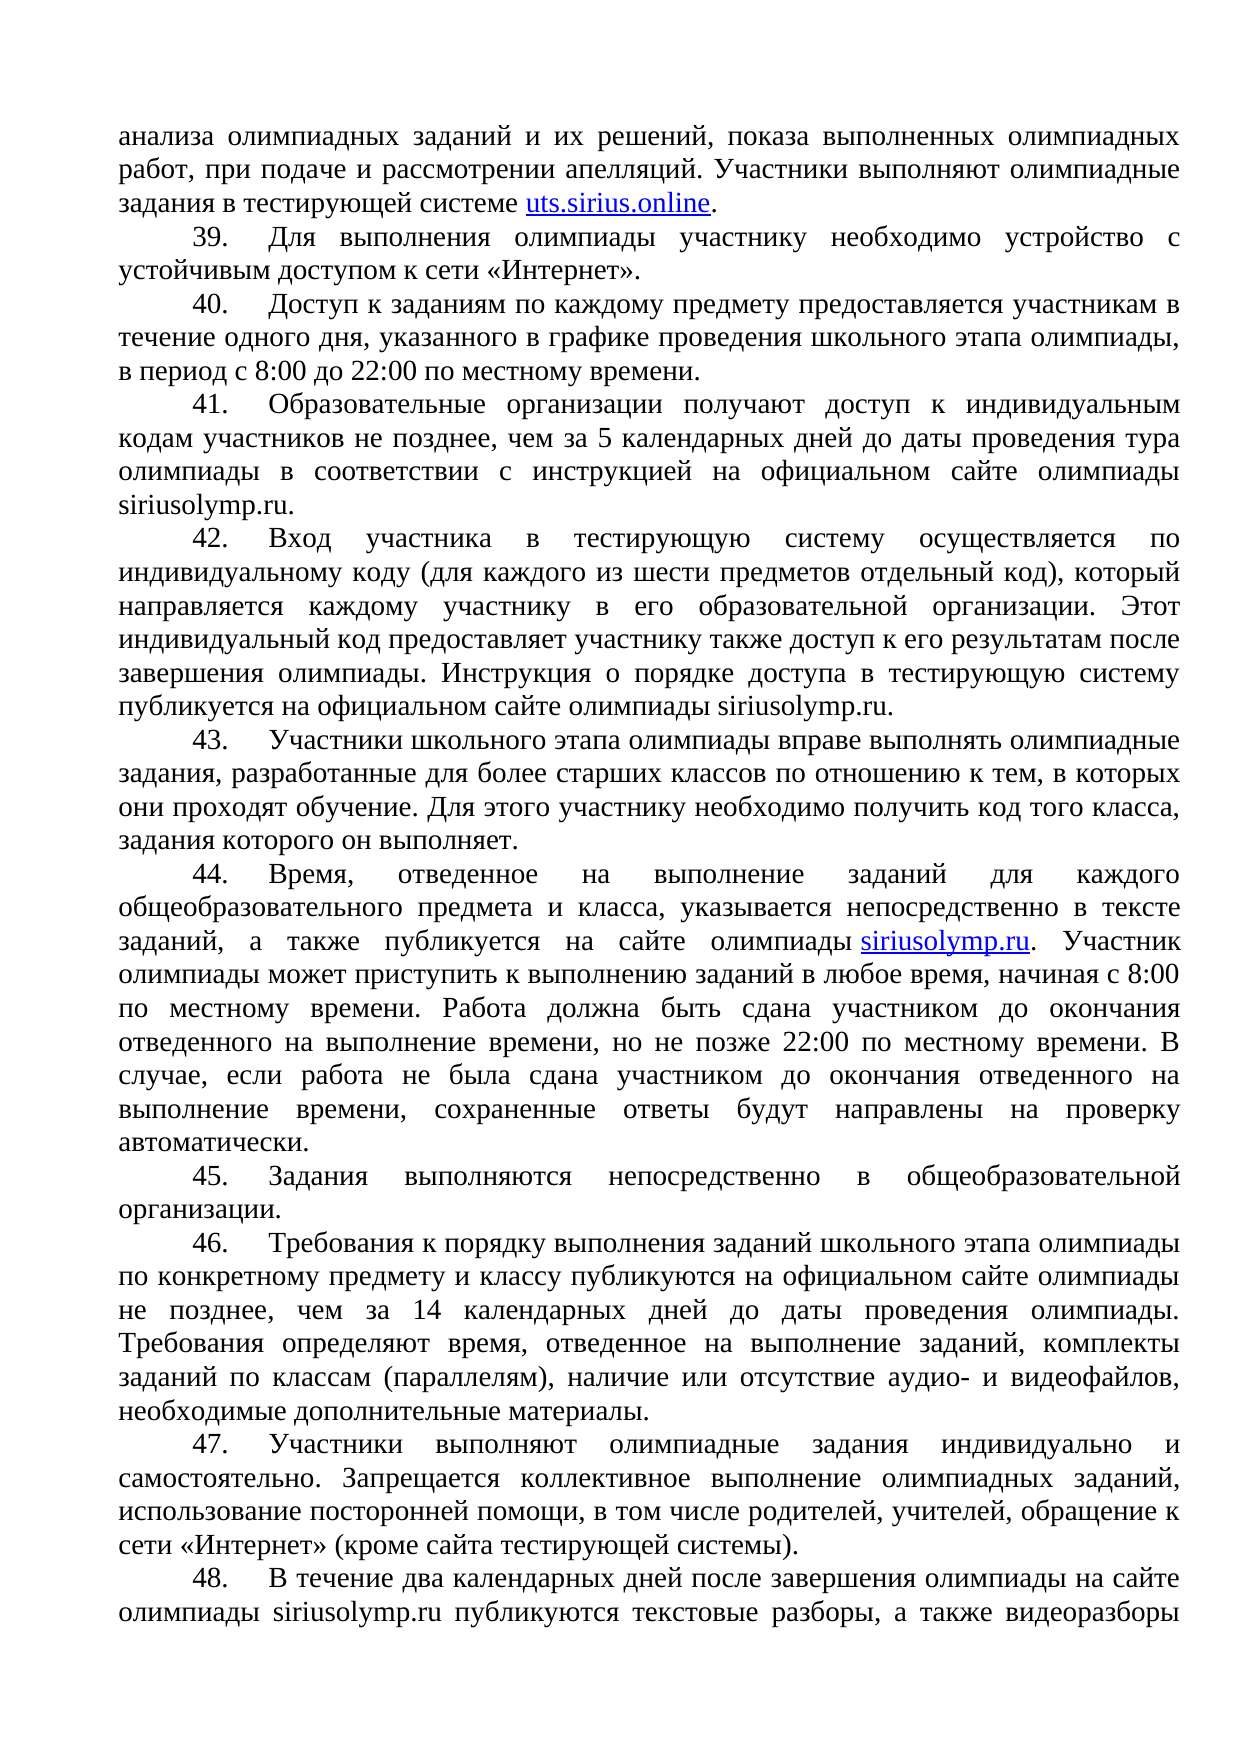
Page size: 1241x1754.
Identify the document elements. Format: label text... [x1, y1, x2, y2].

list Участники школьного этапа олимпиады вправе выполнять олимпиадные задания, разработанные для более старших классов по отношению к тем, в которых они проходят обучение. Для этого участнику необходимо получить код того класса, задания которого он выполняет. [118, 722, 1181, 856]
list Для выполнения олимпиады участнику необходимо устройство с устойчивым доступом к сети «Интернет». [118, 219, 1181, 286]
list Задания выполняются непосредственно в общеобразовательной организации. [118, 1158, 1181, 1225]
list Участники выполняют олимпиадные задания индивидуально и самостоятельно. Запрещается коллективное выполнение олимпиадных заданий, использование посторонней помощи, в том числе родителей, учителей, обращение к сети «Интернет» (кроме сайта тестирующей системы). [118, 1426, 1181, 1560]
list Образовательные организации получают доступ к индивидуальным кодам участников не позднее, чем за 5 календарных дней до даты проведения тура олимпиады в соответствии с инструкцией на официальном сайте олимпиады siriusolymp.ru. [118, 386, 1181, 521]
list Вход участника в тестирующую систему осуществляется по индивидуальному коду (для каждого из шести предметов отдельный код), который направляется каждому участнику в его образовательной организации. Этот индивидуальный код предоставляет участнику также доступ к его результатам после завершения олимпиады. Инструкция о порядке доступа в тестирующую систему публикуется на официальном сайте олимпиады siriusolymp.ru. [118, 521, 1181, 722]
list Время, отведенное на выполнение заданий для каждого общеобразовательного предмета и класса, указывается непосредственно в тексте заданий, а также публикуется на сайте олимпиады siriusolymp.ru. Участник олимпиады может приступить к выполнению заданий в любое время, начиная с 8:00 по местному времени. Работа должна быть сдана участником до окончания отведенного на выполнение времени, но не позже 22:00 по местному времени. В случае, если работа не была сдана участником до окончания отведенного на выполнение времени, сохраненные ответы будут направлены на проверку автоматически. [118, 856, 1181, 1158]
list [118, 118, 1181, 219]
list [118, 1560, 1181, 1627]
list Требования к порядку выполнения заданий школьного этапа олимпиады по конкретному предмету и классу публикуются на официальном сайте олимпиады не позднее, чем за 14 календарных дней до даты проведения олимпиады. Требования определяют время, отведенное на выполнение заданий, комплекты заданий по классам (параллелям), наличие или отсутствие аудио- и видеофайлов, необходимые дополнительные материалы. [118, 1225, 1181, 1426]
list Доступ к заданиям по каждому предмету предоставляется участникам в течение одного дня, указанного в графике проведения школьного этапа олимпиады, в период с 8:00 до 22:00 по местному времени. [118, 286, 1181, 386]
